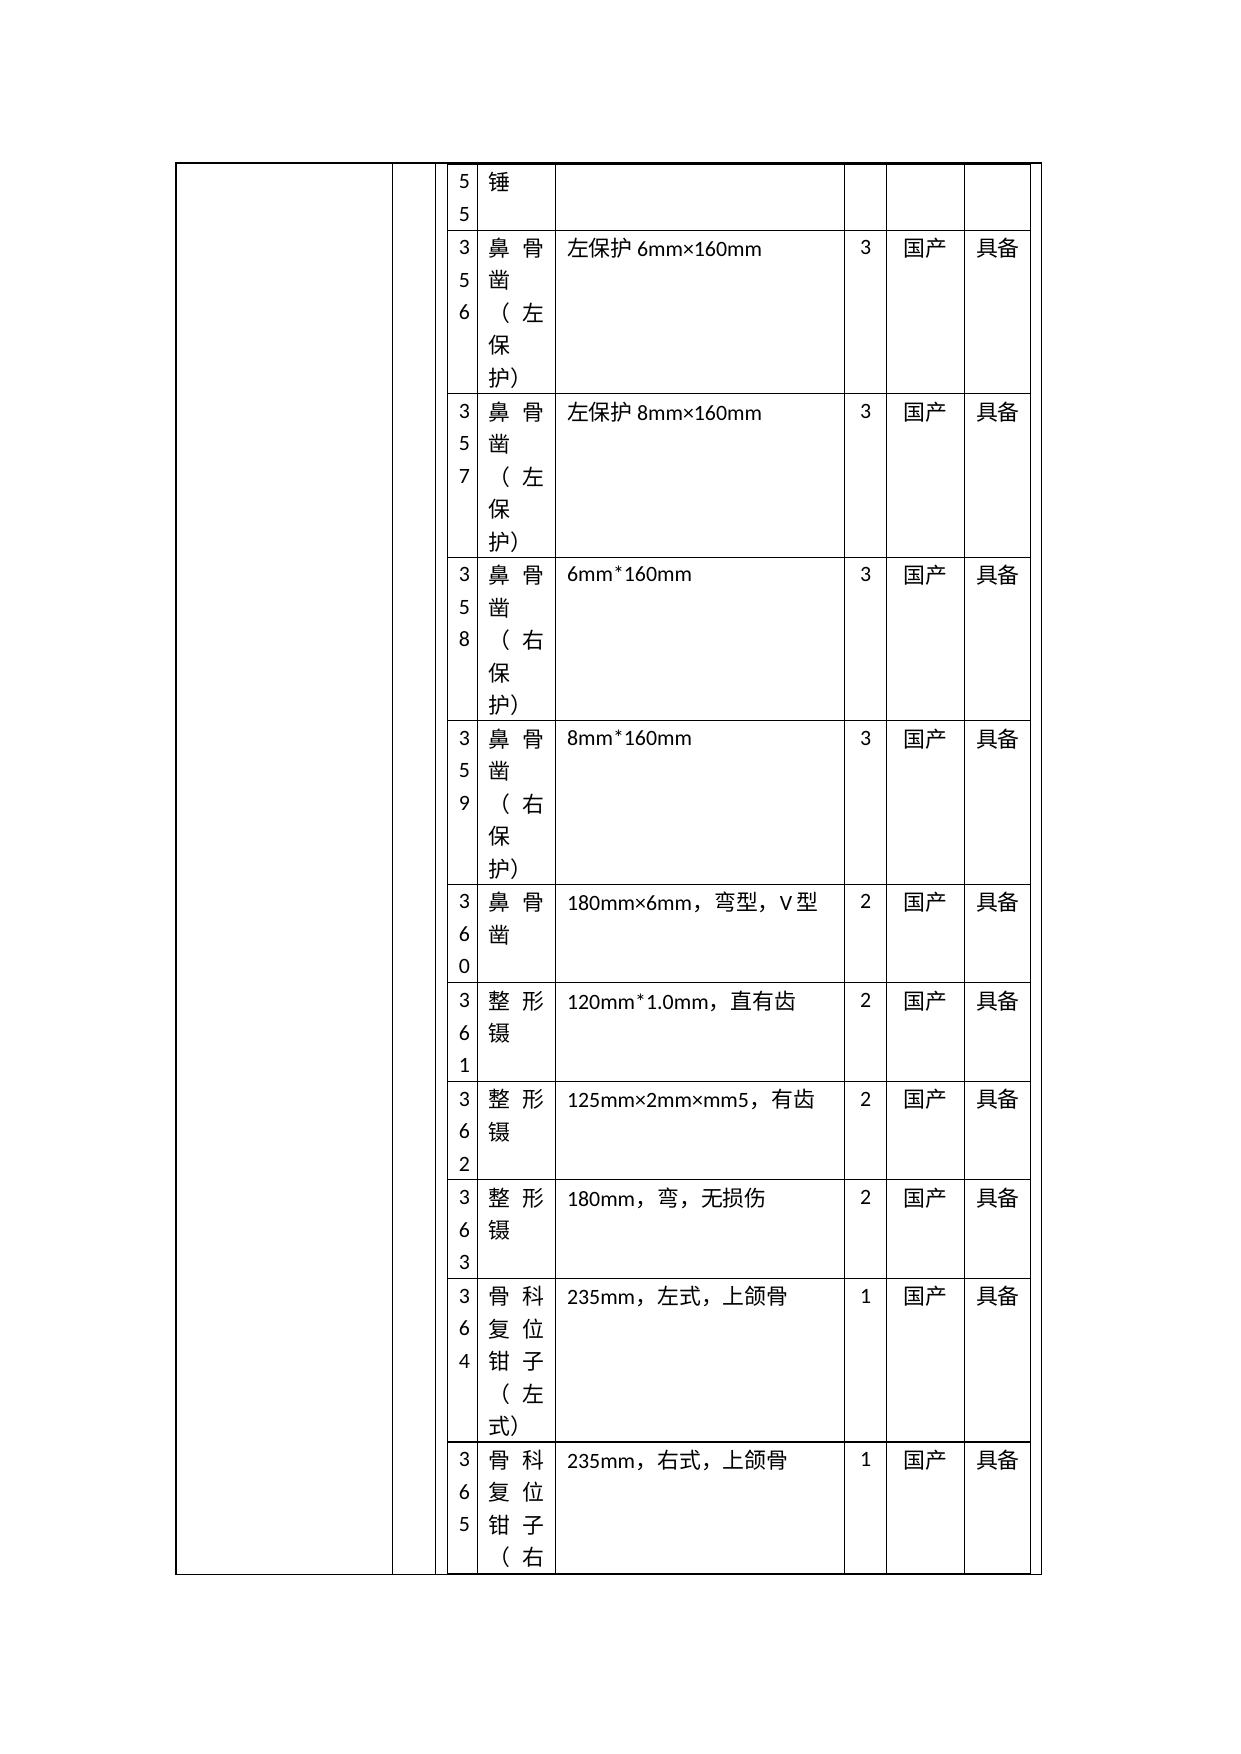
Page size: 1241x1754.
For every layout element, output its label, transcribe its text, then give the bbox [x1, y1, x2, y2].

table_cell 数量单位：个 注：以上手术器械的材料均为不锈钢或医用高分子材料。 [478, 1082, 555, 1179]
table_cell 数量单位：个 注：以上手术器械的材料均为不锈钢或医用高分子材料。 [845, 885, 886, 982]
table_cell 数量单位：个 注：以上手术器械的材料均为不锈钢或医用高分子材料。 [556, 1082, 844, 1179]
table_cell 数量单位：个 注：以上手术器械的材料均为不锈钢或医用高分子材料。 [887, 721, 964, 884]
table_cell 数量单位：个 注：以上手术器械的材料均为不锈钢或医用高分子材料。 [478, 983, 555, 1081]
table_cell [845, 165, 886, 230]
table_cell 数量单位：个 注：以上手术器械的材料均为不锈钢或医用高分子材料。 [887, 558, 964, 720]
table_cell 数量单位：个 注：以上手术器械的材料均为不锈钢或医用高分子材料。 [556, 1180, 844, 1278]
table_cell 数量单位：个 注：以上手术器械的材料均为不锈钢或医用高分子材料。 [556, 983, 844, 1081]
table_cell 数量单位：个 注：以上手术器械的材料均为不锈钢或医用高分子材料。 [556, 558, 844, 720]
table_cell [478, 1443, 555, 1573]
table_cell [436, 164, 447, 1573]
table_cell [556, 1443, 844, 1573]
table_cell 数量单位：个 注：以上手术器械的材料均为不锈钢或医用高分子材料。 [887, 1180, 964, 1278]
table_cell 数量单位：个 注：以上手术器械的材料均为不锈钢或医用高分子材料。 [887, 231, 964, 393]
table_cell 1 [393, 164, 435, 1573]
table_cell 数量单位：个 注：以上手术器械的材料均为不锈钢或医用高分子材料。 [845, 231, 886, 393]
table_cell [556, 165, 844, 230]
table_cell 数量单位：个 注：以上手术器械的材料均为不锈钢或医用高分子材料。 [448, 1279, 477, 1441]
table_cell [887, 165, 964, 230]
table_cell [177, 164, 392, 1573]
table_cell 数量单位：个 注：以上手术器械的材料均为不锈钢或医用高分子材料。 [887, 1082, 964, 1179]
table_cell 数量单位：个 注：以上手术器械的材料均为不锈钢或医用高分子材料。 [965, 394, 1030, 557]
table_cell 数量单位：个 注：以上手术器械的材料均为不锈钢或医用高分子材料。 [556, 721, 844, 884]
table_cell 数量单位：个 注：以上手术器械的材料均为不锈钢或医用高分子材料。 [965, 1082, 1030, 1179]
table_cell 数量单位：个 注：以上手术器械的材料均为不锈钢或医用高分子材料。 [448, 231, 477, 393]
table_cell 数量单位：个 注：以上手术器械的材料均为不锈钢或医用高分子材料。 [965, 885, 1030, 982]
table_cell 数量单位：个 注：以上手术器械的材料均为不锈钢或医用高分子材料。 [845, 983, 886, 1081]
table_cell 数量单位：个 注：以上手术器械的材料均为不锈钢或医用高分子材料。 [478, 231, 555, 393]
table_cell 数量单位：个 注：以上手术器械的材料均为不锈钢或医用高分子材料。 [887, 983, 964, 1081]
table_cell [965, 1443, 1030, 1573]
table_cell 数量单位：个 注：以上手术器械的材料均为不锈钢或医用高分子材料。 [887, 394, 964, 557]
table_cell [965, 165, 1030, 230]
table_cell 数量单位：个 注：以上手术器械的材料均为不锈钢或医用高分子材料。 [887, 1279, 964, 1441]
table_cell 数量单位：个 注：以上手术器械的材料均为不锈钢或医用高分子材料。 [556, 394, 844, 557]
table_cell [448, 1443, 477, 1573]
table_cell 数量单位：个 注：以上手术器械的材料均为不锈钢或医用高分子材料。 [845, 721, 886, 884]
table_cell 数量单位：个 注：以上手术器械的材料均为不锈钢或医用高分子材料。 [448, 721, 477, 884]
table_cell 数量单位：个 注：以上手术器械的材料均为不锈钢或医用高分子材料。 [478, 1279, 555, 1441]
table_cell 数量单位：个 注：以上手术器械的材料均为不锈钢或医用高分子材料。 [965, 983, 1030, 1081]
table_cell 数量单位：个 注：以上手术器械的材料均为不锈钢或医用高分子材料。 [887, 885, 964, 982]
table_cell 数量单位：个 注：以上手术器械的材料均为不锈钢或医用高分子材料。 [556, 1279, 844, 1441]
table_cell 数量单位：个 注：以上手术器械的材料均为不锈钢或医用高分子材料。 [965, 558, 1030, 720]
table_cell 数量单位：个 注：以上手术器械的材料均为不锈钢或医用高分子材料。 [478, 1180, 555, 1278]
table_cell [478, 165, 555, 230]
table_cell 数量单位：个 注：以上手术器械的材料均为不锈钢或医用高分子材料。 [448, 394, 477, 557]
table_cell 数量单位：个 注：以上手术器械的材料均为不锈钢或医用高分子材料。 [556, 885, 844, 982]
table_cell 数量单位：个 注：以上手术器械的材料均为不锈钢或医用高分子材料。 [965, 1180, 1030, 1278]
table_cell 数量单位：个 注：以上手术器械的材料均为不锈钢或医用高分子材料。 [845, 1082, 886, 1179]
table_cell 数量单位：个 注：以上手术器械的材料均为不锈钢或医用高分子材料。 [478, 394, 555, 557]
table_cell 数量单位：个 注：以上手术器械的材料均为不锈钢或医用高分子材料。 [556, 231, 844, 393]
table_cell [845, 1443, 886, 1573]
table_cell 数量单位：个 注：以上手术器械的材料均为不锈钢或医用高分子材料。 [965, 1279, 1030, 1441]
table_cell 数量单位：个 注：以上手术器械的材料均为不锈钢或医用高分子材料。 [845, 558, 886, 720]
table_cell 数量单位：个 注：以上手术器械的材料均为不锈钢或医用高分子材料。 [448, 558, 477, 720]
table_cell 数量单位：个 注：以上手术器械的材料均为不锈钢或医用高分子材料。 [845, 1279, 886, 1441]
table_cell 数量单位：个 注：以上手术器械的材料均为不锈钢或医用高分子材料。 [965, 231, 1030, 393]
table_cell 数量单位：个 注：以上手术器械的材料均为不锈钢或医用高分子材料。 [965, 721, 1030, 884]
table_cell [448, 165, 477, 230]
table_cell 数量单位：个 注：以上手术器械的材料均为不锈钢或医用高分子材料。 [845, 1180, 886, 1278]
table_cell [887, 1443, 964, 1573]
table_cell 数量单位：个 注：以上手术器械的材料均为不锈钢或医用高分子材料。 [478, 885, 555, 982]
table_cell 数量单位：个 注：以上手术器械的材料均为不锈钢或医用高分子材料。 [478, 558, 555, 720]
table_cell 数量单位：个 注：以上手术器械的材料均为不锈钢或医用高分子材料。 [478, 721, 555, 884]
table_cell 数量单位：个 注：以上手术器械的材料均为不锈钢或医用高分子材料。 [845, 394, 886, 557]
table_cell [1031, 164, 1041, 1573]
